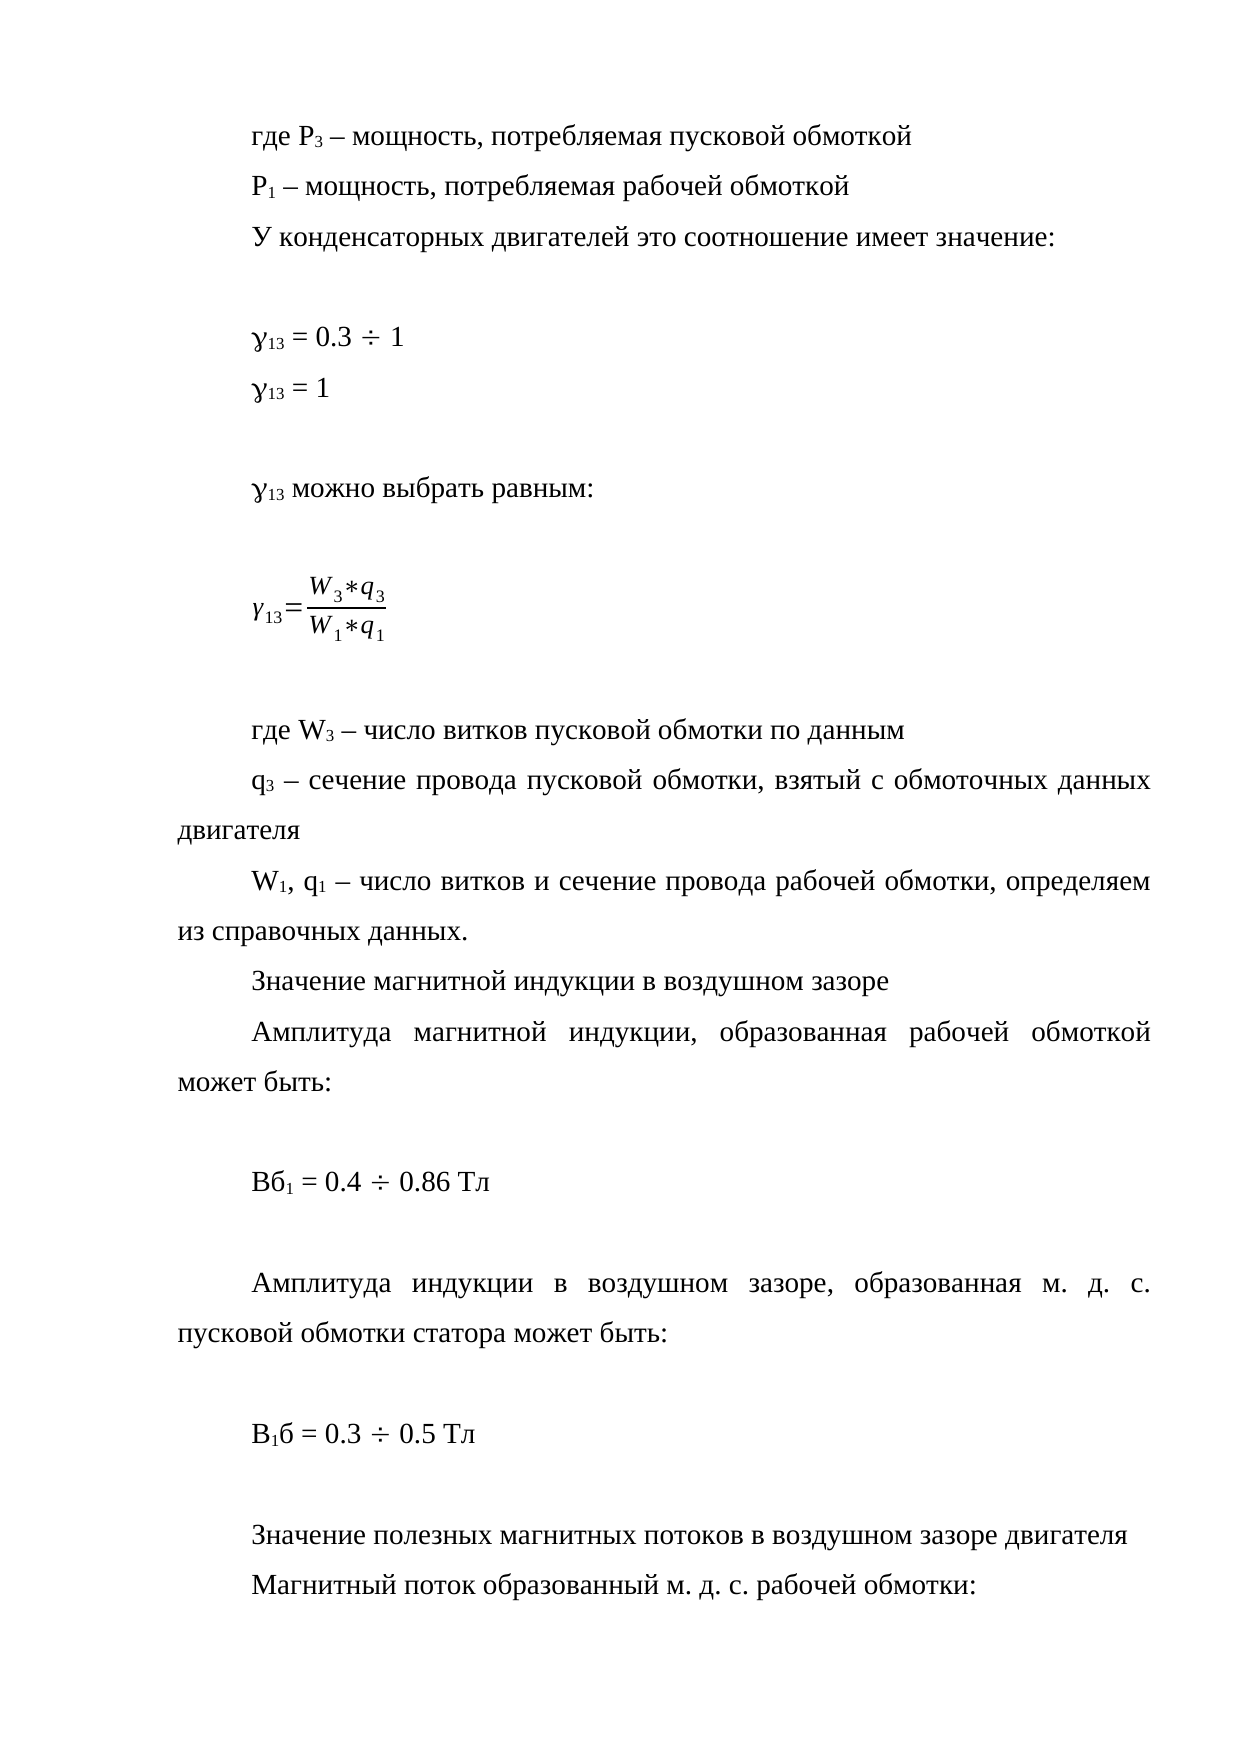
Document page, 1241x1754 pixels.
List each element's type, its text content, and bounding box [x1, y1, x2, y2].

text 13 = 0.3 1 [177, 319, 1152, 353]
text 13 можно выбрать равным: [177, 471, 1152, 504]
text Значение полезных магнитных потоков в воздушном зазоре двигателя [177, 1517, 1152, 1551]
text где Р3 – мощность, потребляемая пусковой обмоткой [177, 118, 1152, 152]
text В1б = 0.3 0.5 Тл [177, 1416, 1152, 1450]
text Амплитуда индукции в воздушном зазоре, образованная м. д. с. пусковой обмотки статора может быть: [177, 1265, 1152, 1349]
text Амплитуда магнитной индукции, образованная рабочей обмоткой может быть: [177, 1014, 1152, 1097]
text Магнитный поток образованный м. д. с. рабочей обмотки: [177, 1567, 1152, 1601]
text Р1 – мощность, потребляемая рабочей обмоткой [177, 168, 1152, 202]
text Вб1 = 0.4 0.86 Тл [177, 1164, 1152, 1198]
text Значение магнитной индукции в воздушном зазоре [177, 963, 1152, 997]
text У конденсаторных двигателей это соотношение имеет значение: [177, 219, 1152, 252]
text 13 = 1 [177, 370, 1152, 403]
text где W3 – число витков пусковой обмотки по данным [177, 712, 1152, 745]
text W1, q1 – число витков и сечение провода рабочей обмотки, определяем из справочных данных. [177, 863, 1152, 947]
text q3 – сечение провода пусковой обмотки, взятый с обмоточных данных двигателя [177, 762, 1152, 846]
